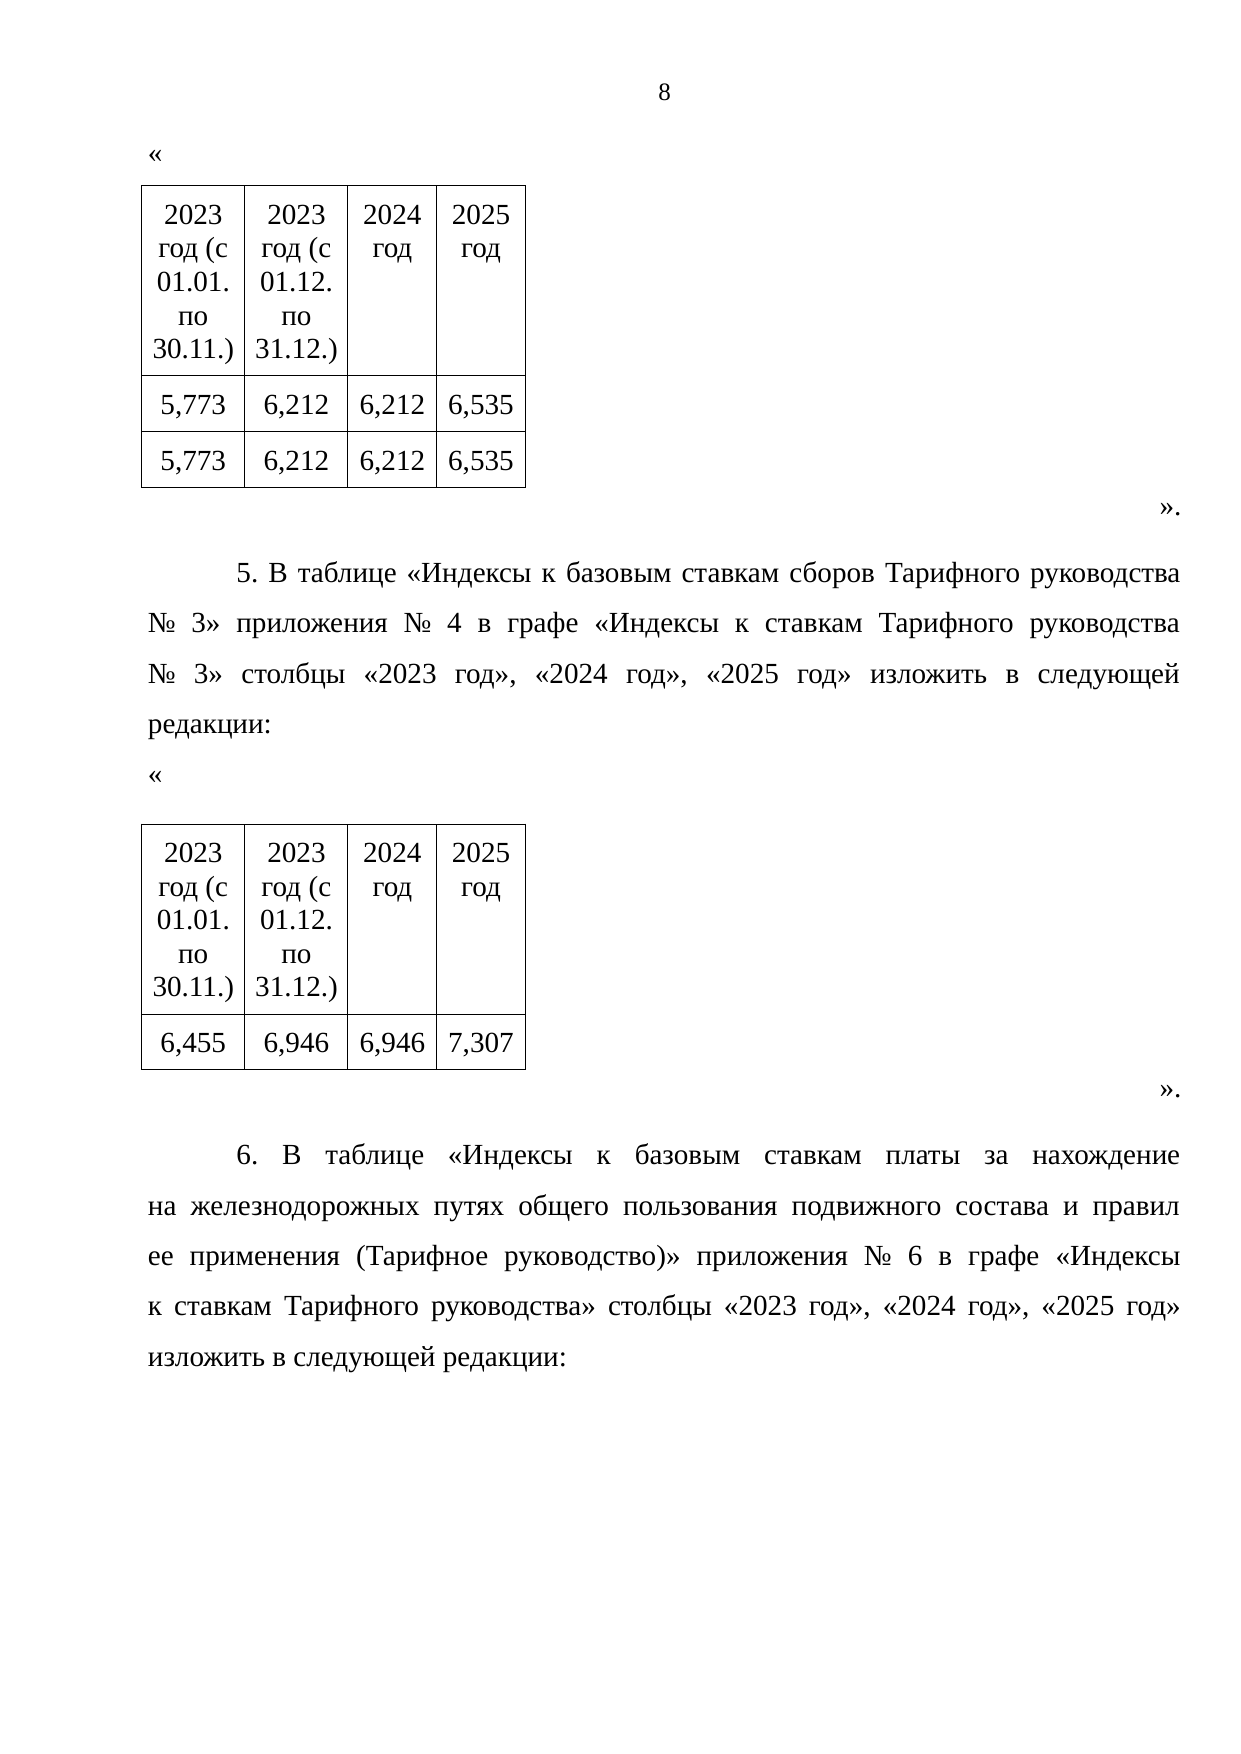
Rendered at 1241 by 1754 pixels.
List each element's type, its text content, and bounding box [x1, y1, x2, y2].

text « [148, 135, 1181, 168]
table_header 2024 год [348, 825, 436, 1013]
table_cell 6,212 [348, 432, 436, 487]
text 6. В таблице «Индексы к базовым ставкам платы за нахождение на железнодорожных путях общего пользования подвижного состава и правил ее применения (Тарифное руководство)» приложения № 6 в графе «Индексы к ставкам Тарифного руководства» столбцы «2023 год», «2024 год», «2025 год» изложить в следующей редакции: [148, 1137, 1181, 1372]
table_cell 6,946 [348, 1015, 436, 1069]
table_header 2023 год (с 01.12. по 31.12.) [245, 186, 347, 375]
table_cell 6,455 [142, 1015, 244, 1069]
table_cell 6,946 [245, 1015, 347, 1069]
table_cell 6,535 [437, 432, 525, 487]
table_cell 6,212 [245, 376, 347, 431]
table_header 2023 год (с 01.01. по 30.11.) [142, 186, 244, 375]
table_header 2025 год [437, 825, 525, 1013]
table_header 2024 год [348, 186, 436, 375]
table_cell 6,212 [348, 376, 436, 431]
text ». [148, 488, 1181, 522]
table_cell 6,535 [437, 376, 525, 431]
table_header 2025 год [437, 186, 525, 375]
text ». [148, 1070, 1181, 1104]
table_cell 7,307 [437, 1015, 525, 1069]
text 5. В таблице «Индексы к базовым ставкам сборов Тарифного руководства № 3» приложения № 4 в графе «Индексы к ставкам Тарифного руководства № 3» столбцы «2023 год», «2024 год», «2025 год» изложить в следующей редакции: [148, 555, 1181, 739]
table_cell 5,773 [142, 432, 244, 487]
table_cell 6,212 [245, 432, 347, 487]
text « [148, 756, 1181, 790]
table_cell 5,773 [142, 376, 244, 431]
table_header 2023 год (с 01.12. по 31.12.) [245, 825, 347, 1013]
table_header 2023 год (с 01.01. по 30.11.) [142, 825, 244, 1013]
